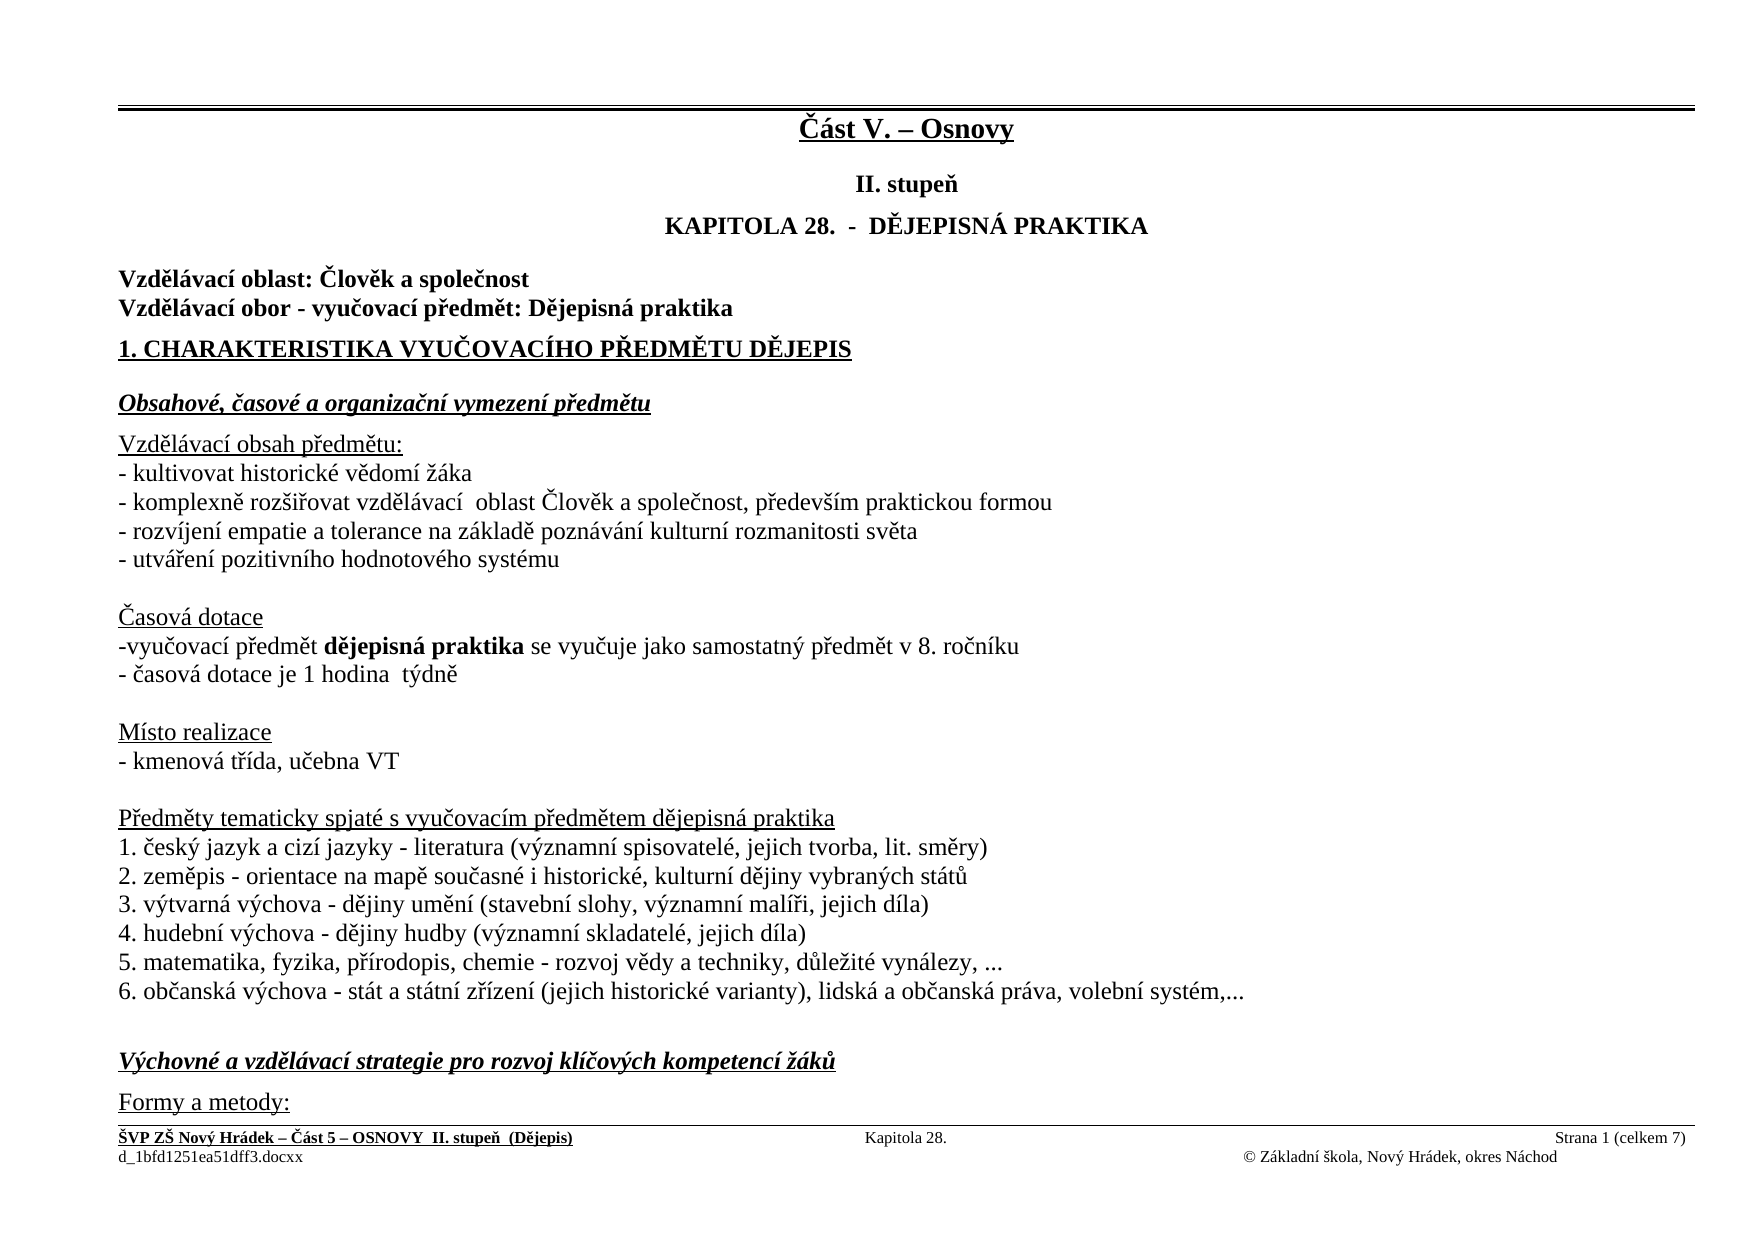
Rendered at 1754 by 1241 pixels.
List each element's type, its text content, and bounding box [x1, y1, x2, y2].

text 1. český jazyk a cizí jazyky - literatura (významní spisovatelé, jejich tvorba, lit. směry) [118, 832, 1695, 861]
text Část V. – Osnovy [118, 111, 1695, 144]
text - kultivovat historické vědomí žáka [118, 458, 1695, 487]
text Místo realizace [118, 717, 1695, 746]
subtitle kapitola 28. - DějepisNÁ PRAKTIKA [118, 211, 1695, 239]
text - utváření pozitivního hodnotového systému [118, 544, 1695, 573]
text - kmenová třída, učebna VT [118, 746, 1695, 774]
text 6. občanská výchova - stát a státní zřízení (jejich historické varianty), lidská a občanská práva, volební systém,... [118, 976, 1695, 1004]
text 3. výtvarná výchova - dějiny umění (stavební slohy, významní malíři, jejich díla) [118, 889, 1695, 918]
text - rozvíjení empatie a tolerance na základě poznávání kulturní rozmanitosti světa [118, 516, 1695, 544]
text Vzdělávací oblast: Člověk a společnost [118, 264, 1695, 293]
subtitle Obsahové, časové a organizační vymezení předmětu [118, 388, 1695, 417]
subtitle 1. Charakteristika vyučovacího předmětu dějepis [118, 334, 1695, 363]
text 5. matematika, fyzika, přírodopis, chemie - rozvoj vědy a techniky, důležité vynálezy, ... [118, 947, 1695, 976]
text 4. hudební výchova - dějiny hudby (významní skladatelé, jejich díla) [118, 918, 1695, 947]
text - časová dotace je 1 hodina týdně [118, 659, 1695, 688]
text Vzdělávací obsah předmětu: [118, 429, 1695, 458]
text 2. zeměpis - orientace na mapě současné i historické, kulturní dějiny vybraných států [118, 861, 1695, 889]
subtitle Výchovné a vzdělávací strategie pro rozvoj klíčových kompetencí žáků [118, 1046, 1695, 1074]
text Formy a metody: [118, 1087, 1695, 1116]
text Vzdělávací obor - vyučovací předmět: Dějepisná praktika [118, 293, 1695, 322]
text Předměty tematicky spjaté s vyučovacím předmětem dějepisná praktika [118, 803, 1695, 832]
text - komplexně rozšiřovat vzdělávací oblast Člověk a společnost, především praktickou formou [118, 487, 1695, 516]
text Časová dotace [118, 602, 1695, 631]
text II. stupeň [118, 169, 1695, 198]
text -vyučovací předmět dějepisná praktika se vyučuje jako samostatný předmět v 8. ročníku [118, 631, 1695, 659]
